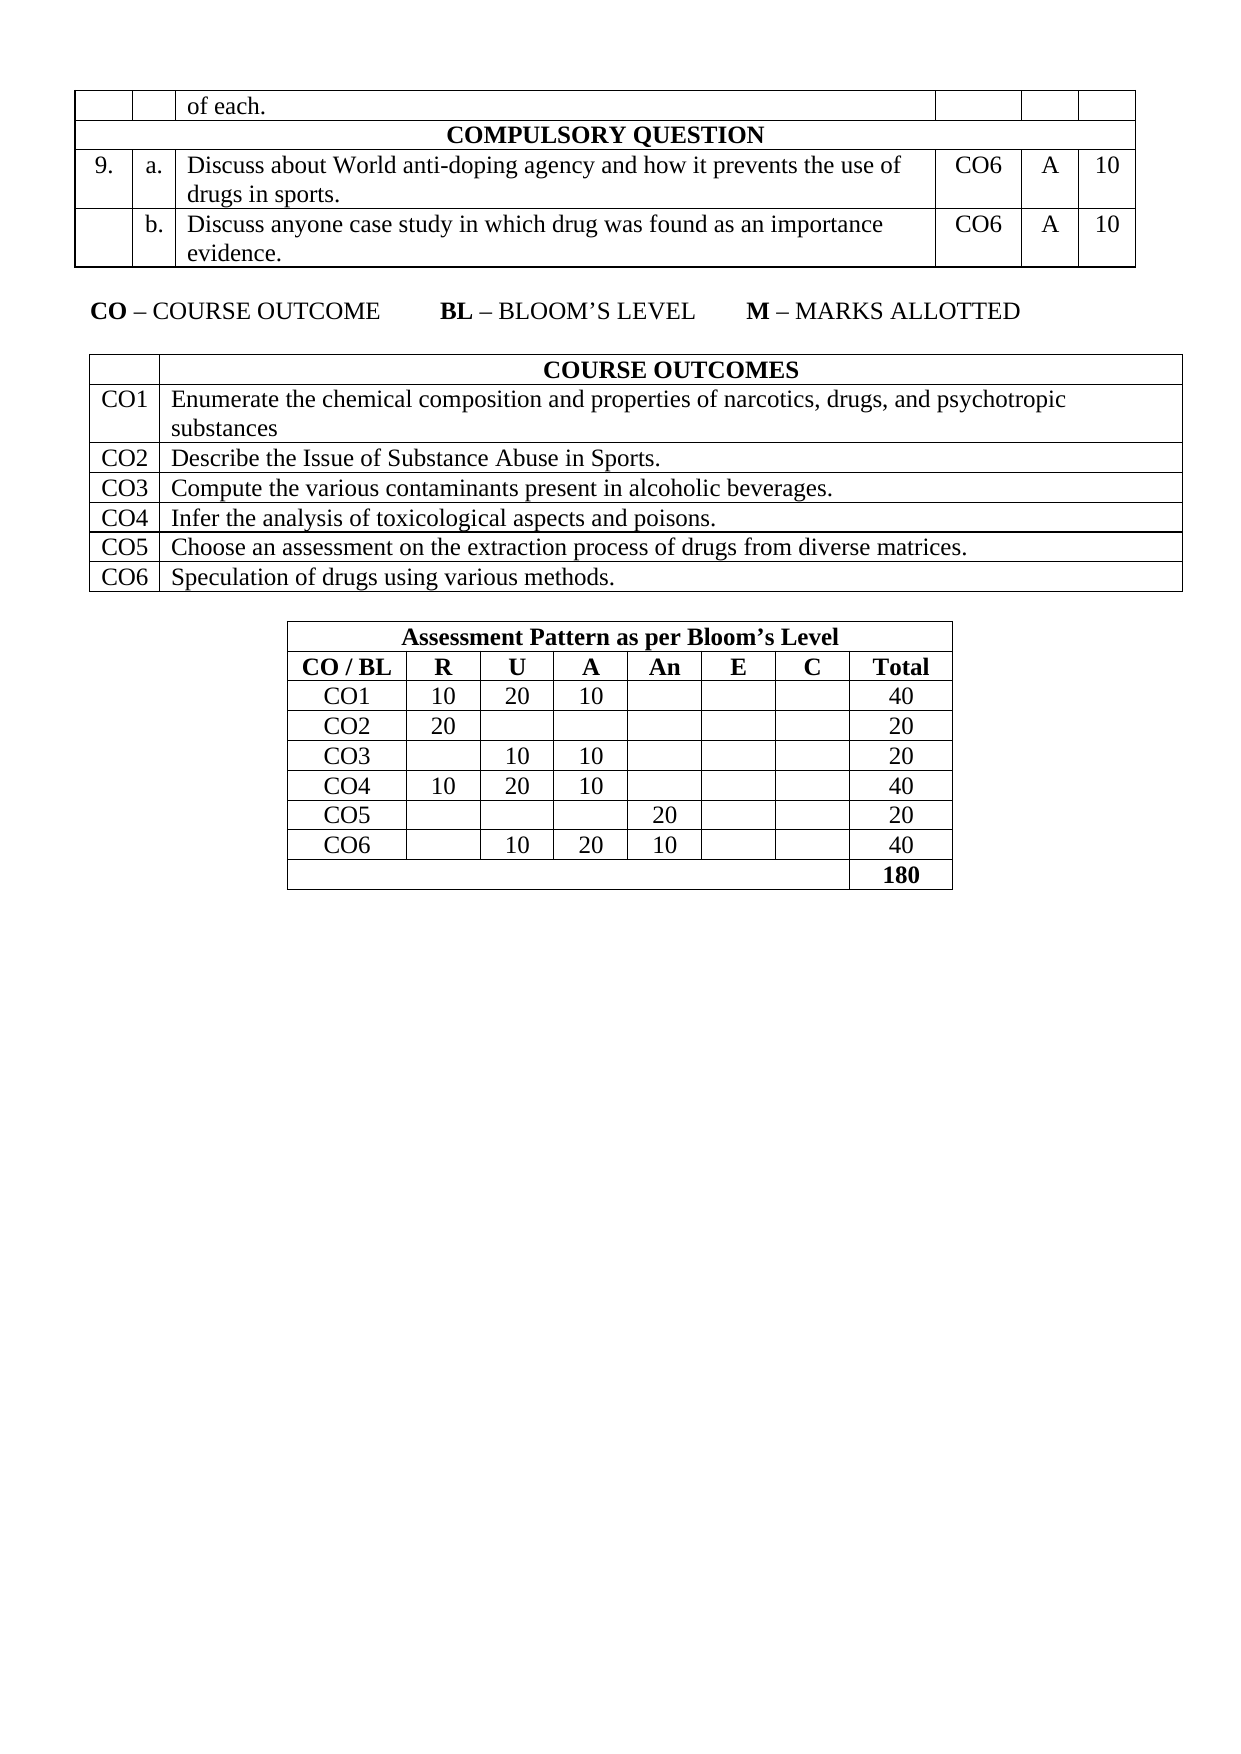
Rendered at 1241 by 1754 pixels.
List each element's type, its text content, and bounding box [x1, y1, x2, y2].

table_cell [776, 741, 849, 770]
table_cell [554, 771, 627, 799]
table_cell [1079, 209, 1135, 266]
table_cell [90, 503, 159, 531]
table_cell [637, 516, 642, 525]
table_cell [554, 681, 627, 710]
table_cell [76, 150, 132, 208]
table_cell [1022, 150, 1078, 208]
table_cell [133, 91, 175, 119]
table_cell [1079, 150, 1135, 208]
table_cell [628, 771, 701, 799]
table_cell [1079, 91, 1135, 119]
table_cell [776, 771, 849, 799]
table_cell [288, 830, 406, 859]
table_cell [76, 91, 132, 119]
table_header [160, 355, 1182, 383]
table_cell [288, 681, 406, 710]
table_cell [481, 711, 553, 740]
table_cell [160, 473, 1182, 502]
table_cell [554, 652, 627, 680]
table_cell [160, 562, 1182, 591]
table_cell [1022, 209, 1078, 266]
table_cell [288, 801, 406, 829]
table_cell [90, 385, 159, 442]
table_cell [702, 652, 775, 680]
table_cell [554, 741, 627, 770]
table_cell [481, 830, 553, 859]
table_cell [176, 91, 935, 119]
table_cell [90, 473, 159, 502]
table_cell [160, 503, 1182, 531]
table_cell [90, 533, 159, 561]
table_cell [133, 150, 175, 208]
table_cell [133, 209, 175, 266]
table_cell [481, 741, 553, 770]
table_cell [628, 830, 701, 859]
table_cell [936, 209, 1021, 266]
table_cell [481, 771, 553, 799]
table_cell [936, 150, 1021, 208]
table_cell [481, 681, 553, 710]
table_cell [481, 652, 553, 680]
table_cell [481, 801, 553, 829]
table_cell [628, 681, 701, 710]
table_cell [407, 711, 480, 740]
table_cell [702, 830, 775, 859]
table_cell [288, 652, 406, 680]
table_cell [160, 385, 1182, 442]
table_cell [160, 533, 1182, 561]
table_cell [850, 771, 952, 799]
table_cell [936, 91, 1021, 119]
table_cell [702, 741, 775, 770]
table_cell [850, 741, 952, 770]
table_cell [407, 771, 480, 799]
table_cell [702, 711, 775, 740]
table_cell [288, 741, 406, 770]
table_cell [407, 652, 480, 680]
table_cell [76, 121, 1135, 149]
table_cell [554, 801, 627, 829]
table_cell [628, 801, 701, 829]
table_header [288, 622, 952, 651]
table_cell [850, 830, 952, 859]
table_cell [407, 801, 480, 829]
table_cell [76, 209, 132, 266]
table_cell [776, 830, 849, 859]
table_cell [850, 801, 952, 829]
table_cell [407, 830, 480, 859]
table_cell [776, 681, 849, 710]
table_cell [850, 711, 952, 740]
text CO – COURSE OUTCOME BL – BLOOM’S LEVEL M – MARKS ALLOTTED [90, 296, 1150, 325]
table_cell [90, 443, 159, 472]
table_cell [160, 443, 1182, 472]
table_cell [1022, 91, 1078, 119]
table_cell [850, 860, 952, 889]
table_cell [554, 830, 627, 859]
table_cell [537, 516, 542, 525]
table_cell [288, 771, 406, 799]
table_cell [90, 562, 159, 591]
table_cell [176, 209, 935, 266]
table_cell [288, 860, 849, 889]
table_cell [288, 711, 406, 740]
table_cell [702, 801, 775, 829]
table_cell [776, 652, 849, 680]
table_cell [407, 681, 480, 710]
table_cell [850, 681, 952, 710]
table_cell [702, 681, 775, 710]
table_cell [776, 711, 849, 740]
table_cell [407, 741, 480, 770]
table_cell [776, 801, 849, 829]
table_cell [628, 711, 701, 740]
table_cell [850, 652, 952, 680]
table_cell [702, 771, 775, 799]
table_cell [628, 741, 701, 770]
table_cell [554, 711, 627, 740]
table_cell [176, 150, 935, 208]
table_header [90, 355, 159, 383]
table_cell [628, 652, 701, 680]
